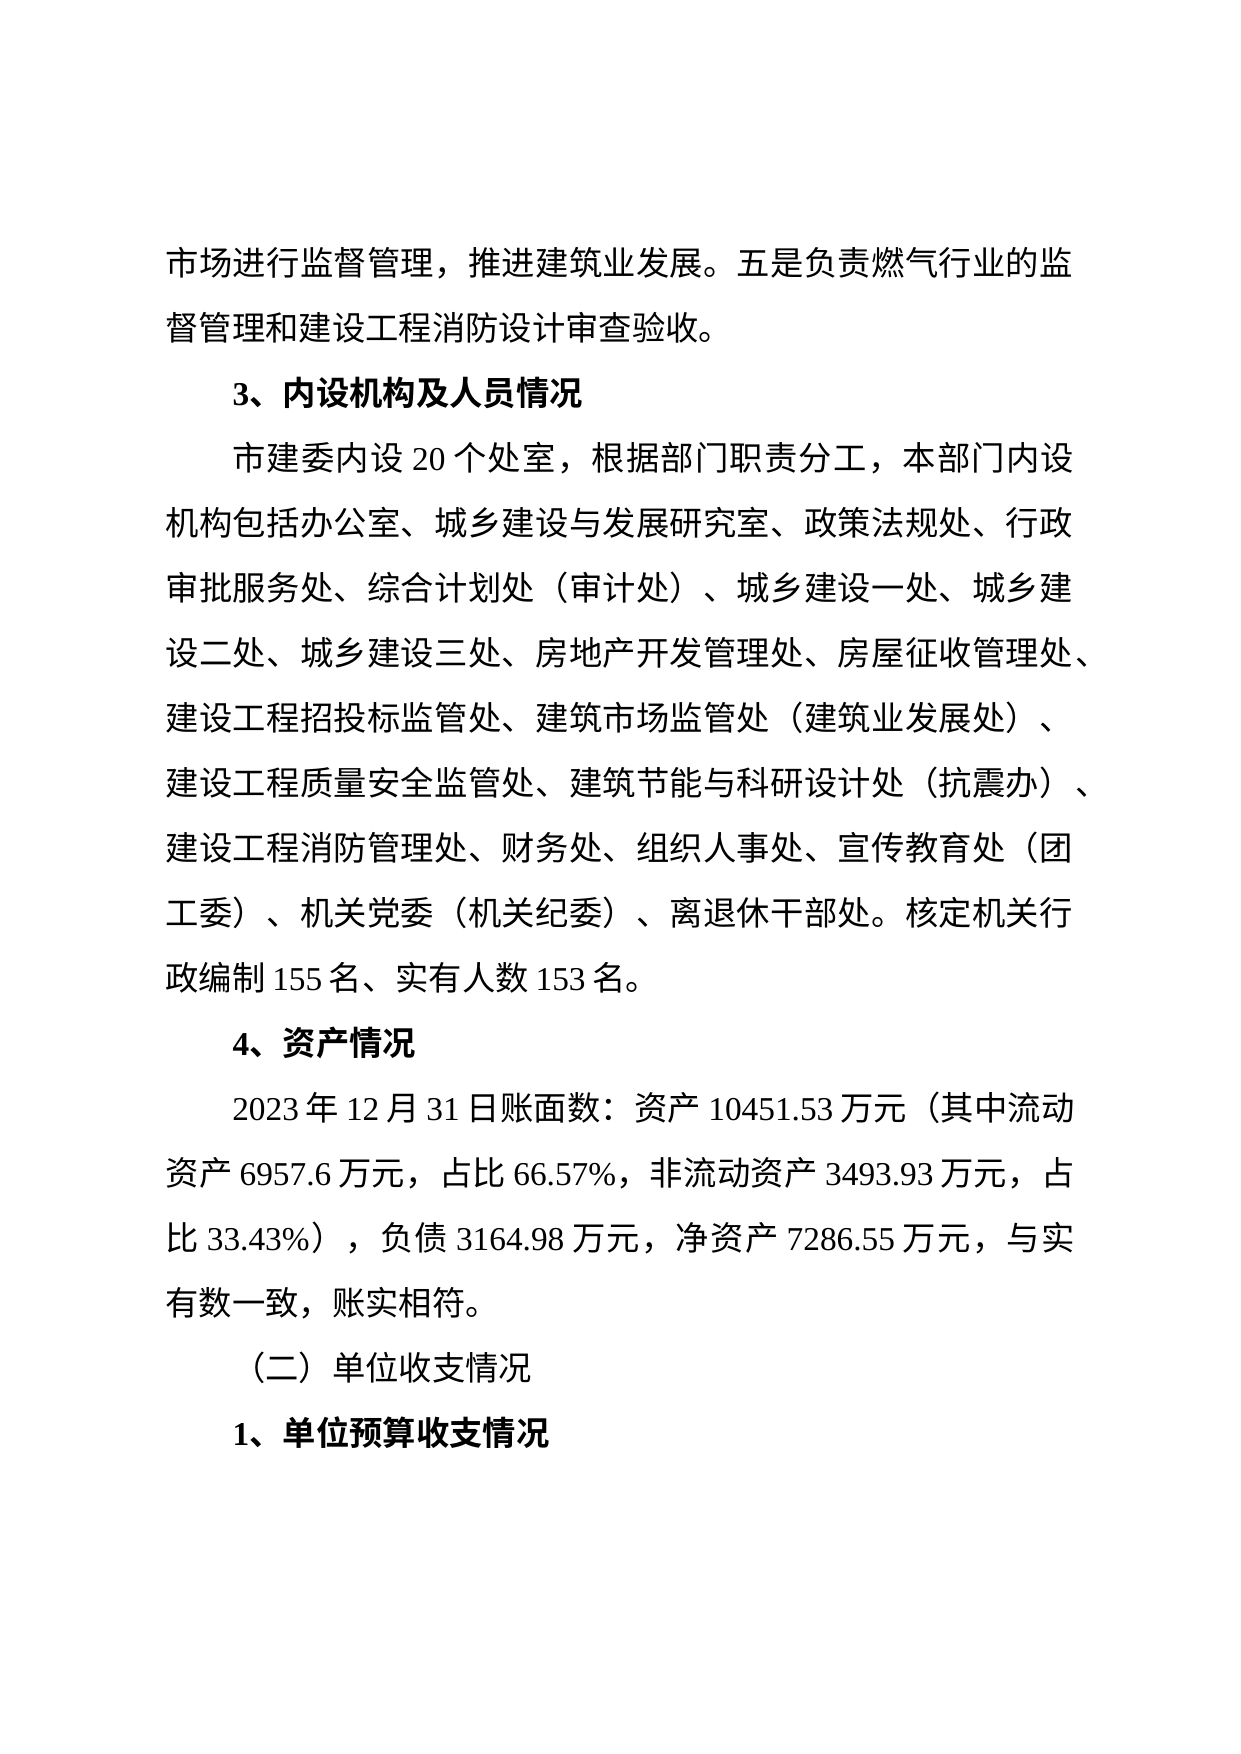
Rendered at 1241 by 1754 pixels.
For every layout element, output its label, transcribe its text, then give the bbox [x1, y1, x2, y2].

text 2023年12月31日账面数：资产10451.53万元（其中流动资产6957.6万元，占比66.57%，非流动资产3493.93万元，占比33.43%），负债3164.98万元，净资产7286.55万元，与实有数一致，账实相符。 [165, 1073, 1075, 1333]
text 1、单位预算收支情况 [165, 1398, 1075, 1463]
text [165, 228, 1075, 358]
text 4、资产情况 [165, 1008, 1075, 1073]
text （二）单位收支情况 [165, 1333, 1075, 1398]
text 市建委内设20个处室，根据部门职责分工，本部门内设机构包括办公室、城乡建设与发展研究室、政策法规处、行政审批服务处、综合计划处（审计处）、城乡建设一处、城乡建设二处、城乡建设三处、房地产开发管理处、房屋征收管理处、建设工程招投标监管处、建筑市场监管处（建筑业发展处）、建设工程质量安全监管处、建筑节能与科研设计处（抗震办）、建设工程消防管理处、财务处、组织人事处、宣传教育处（团工委）、机关党委（机关纪委）、离退休干部处。核定机关行政编制155名、实有人数153名。 [165, 423, 1075, 1008]
text 3、内设机构及人员情况 [165, 358, 1075, 423]
